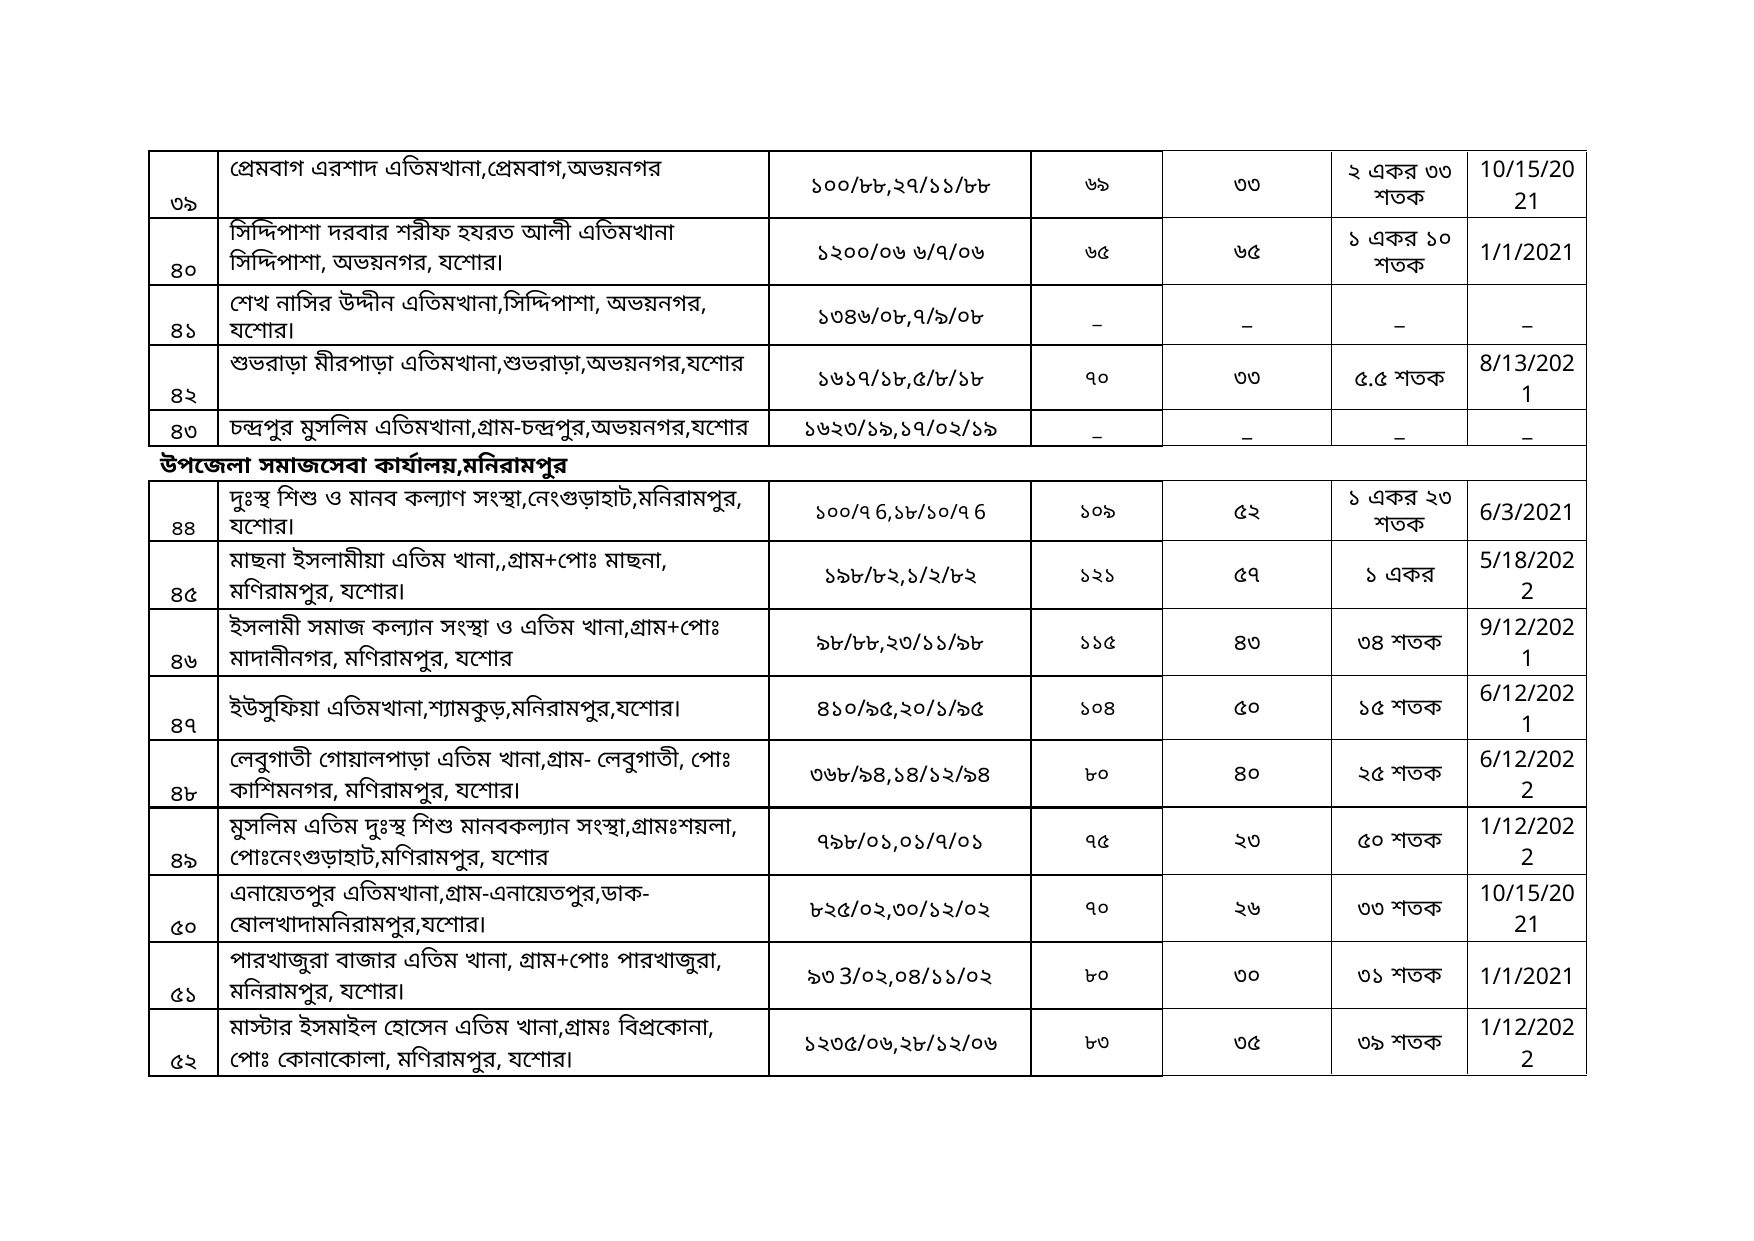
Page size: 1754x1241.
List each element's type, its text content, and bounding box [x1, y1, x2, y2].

table_cell ১৩৪৬/০৮,৭/৯/০৮ [770, 286, 1030, 344]
table_cell ১০০/৮৮,২৭/১১/৮৮ [770, 152, 1030, 217]
table_cell ৪৬ [150, 610, 217, 674]
table_cell _ [1332, 285, 1467, 344]
table_cell _ [1163, 285, 1331, 344]
table_cell ২৫ শতক [1332, 740, 1467, 806]
table_cell ৭৫ [1032, 809, 1162, 873]
table_cell ১৫ শতক [1332, 676, 1467, 739]
table_cell 9/12/2021 [1468, 609, 1586, 674]
table_cell ৩১ শতক [1332, 942, 1467, 1008]
table_cell ৪৩ [150, 411, 217, 444]
table_cell 1/1/2021 [1468, 942, 1586, 1008]
table_cell ৫০ শতক [1332, 808, 1467, 873]
table_cell ৮২৫/০২,৩০/১২/০২ [770, 876, 1030, 941]
table_cell ১ একর ২৩ শতক [1332, 481, 1467, 540]
table_cell ৪৪ [150, 482, 217, 540]
table_cell ৩৩ [1163, 151, 1331, 217]
table_cell ৪০ [150, 219, 217, 284]
table_cell ১৯৮/৮২,১/২/৮২ [770, 542, 1030, 607]
table_cell মাস্টার ইসমাইল হোসেন এতিম খানা,গ্রামঃ বিপ্রকোনা, পোঃ কোনাকোলা, মণিরামপুর, যশোর। [219, 1010, 768, 1075]
table_cell 8/13/2021 [1468, 345, 1586, 409]
table_cell ১৬২৩/১৯,১৭/০২/১৯ [770, 411, 1030, 444]
table_cell ১০০/৭6,১৮/১০/৭6 [770, 482, 1030, 540]
table_cell ১২১ [1032, 542, 1162, 607]
table_cell ৭০ [1032, 876, 1162, 941]
table_cell এনায়েতপুর এতিমখানা,গ্রাম-এনায়েতপুর,ডাক-ষোলখাদামনিরামপুর,যশোর। [219, 876, 768, 941]
table_cell ১ একর [1332, 541, 1467, 607]
table_cell ইউসুফিয়া এতিমখানা,শ্যামকুড়,মনিরামপুর,যশোর। [219, 677, 768, 739]
table_cell ৯৮/৮৮,২৩/১১/৯৮ [770, 610, 1030, 674]
table_cell ৪৮ [150, 741, 217, 806]
table_cell ৫৭ [1163, 541, 1331, 607]
table_cell ২৩ [1163, 808, 1331, 873]
table_cell ৫০ [150, 876, 217, 941]
table_cell ৩৬৮/৯৪,১৪/১২/৯৪ [770, 741, 1030, 806]
table_cell ৪৫ [150, 542, 217, 607]
table_cell ৮০ [1032, 741, 1162, 806]
table_cell মুসলিম এতিম দুঃস্থ শিশু মানবকল্যান সংস্থা,গ্রামঃশয়লা, পোঃনেংগুড়াহাট,মণিরামপুর, যশোর [219, 809, 768, 873]
table_cell ৪৩ [1163, 609, 1331, 674]
table_cell _ [1032, 286, 1162, 344]
table_cell শুভরাড়া মীরপাড়া এতিমখানা,শুভরাড়া,অভয়নগর,যশোর [219, 346, 768, 409]
table_cell _ [1032, 411, 1162, 444]
table_cell ৪০ [1163, 740, 1331, 806]
table_cell ৪৭ [150, 677, 217, 739]
table_cell ১১৫ [1032, 610, 1162, 674]
table_cell ২ একর ৩৩ শতক [1331, 151, 1468, 217]
table_cell _ [1163, 410, 1331, 444]
table_cell ৫০ [1163, 676, 1331, 739]
table_cell ৭০ [1032, 346, 1162, 409]
table_cell ৩৫ [1163, 1009, 1331, 1075]
table_cell উপজেলা সমাজসেবা কার্যালয়,মনিরামপুর [149, 446, 1586, 480]
table_cell ৪৯ [150, 809, 217, 873]
table_cell 6/12/2021 [1468, 676, 1586, 739]
table_cell _ [1468, 285, 1586, 344]
table_cell দুঃস্থ শিশু ও মানব কল্যাণ সংস্থা,নেংগুড়াহাট,মনিরামপুর, যশোর। [219, 482, 768, 540]
table_cell ৯৩3/০২,০৪/১১/০২ [770, 943, 1030, 1008]
table_cell সিদ্দিপাশা দরবার শরীফ হযরত আলী এতিমখানা সিদ্দিপাশা, অভয়নগর, যশোর। [219, 219, 768, 284]
table_cell 10/15/2021 [1468, 875, 1586, 941]
table_cell ৩৯ শতক [1331, 1009, 1468, 1075]
table_cell 10/15/2021 [1468, 151, 1587, 217]
table_cell ১৬১৭/১৮,৫/৮/১৮ [770, 346, 1030, 409]
table_cell ৫২ [150, 1010, 217, 1075]
table_cell ১২৩৫/০৬,২৮/১২/০৬ [770, 1010, 1030, 1075]
table_cell ইসলামী সমাজ কল্যান সংস্থা ও এতিম খানা,গ্রাম+পোঃ মাদানীনগর, মণিরামপুর, যশোর [219, 610, 768, 674]
table_cell প্রেমবাগ এরশাদ এতিমখানা,প্রেমবাগ,অভয়নগর [219, 152, 768, 217]
table_cell ৬৫ [1032, 219, 1162, 284]
table_cell মাছনা ইসলামীয়া এতিম খানা,,গ্রাম+পোঃ মাছনা, মণিরামপুর, যশোর। [219, 542, 768, 607]
table_cell ৫১ [150, 943, 217, 1008]
table_cell ৫২ [1163, 481, 1331, 540]
table_cell পারখাজুরা বাজার এতিম খানা, গ্রাম+পোঃ পারখাজুরা, মনিরামপুর, যশোর। [219, 943, 768, 1008]
table_cell ৮০ [1032, 943, 1162, 1008]
table_cell ৩৪ শতক [1332, 609, 1467, 674]
table_cell ৬৯ [1032, 152, 1162, 217]
table_cell লেবুগাতী গোয়ালপাড়া এতিম খানা,গ্রাম- লেবুগাতী, পোঃ কাশিমনগর, মণিরামপুর, যশোর। [219, 741, 768, 806]
table_cell ১০৪ [1032, 677, 1162, 739]
table_cell ২৬ [1163, 875, 1331, 941]
table_cell ১ একর ১০ শতক [1332, 218, 1467, 284]
table_cell ৪১ [150, 286, 217, 344]
table_cell 1/12/2022 [1468, 808, 1586, 873]
table_cell _ [1332, 410, 1467, 444]
table_cell 6/3/2021 [1468, 481, 1586, 540]
table_cell 1/1/2021 [1468, 218, 1586, 284]
table_cell ১০৯ [1032, 482, 1162, 540]
table_cell ৭৯৮/০১,০১/৭/০১ [770, 809, 1030, 873]
table_cell ৮৩ [1032, 1010, 1162, 1075]
table_cell ৪১০/৯৫,২০/১/৯৫ [770, 677, 1030, 739]
table_cell 6/12/2022 [1468, 740, 1586, 806]
table_cell ৩৩ [1163, 345, 1331, 409]
table_cell ৩৯ [150, 152, 217, 217]
table_cell শেখ নাসির উদ্দীন এতিমখানা,সিদ্দিপাশা, অভয়নগর, যশোর। [219, 286, 768, 344]
table_cell ৬৫ [1163, 218, 1331, 284]
table_cell ৩৩ শতক [1332, 875, 1467, 941]
table_cell 5/18/2022 [1468, 541, 1586, 607]
table_cell চন্দ্রপুর মুসলিম এতিমখানা,গ্রাম-চন্দ্রপুর,অভয়নগর,যশোর [219, 411, 768, 444]
table_cell ৩০ [1163, 942, 1331, 1008]
table_cell ৪২ [150, 346, 217, 409]
table_cell ৫.৫ শতক [1332, 345, 1467, 409]
table_cell _ [1468, 410, 1586, 444]
table_cell 1/12/2022 [1468, 1009, 1587, 1075]
table_cell ১২০০/০৬ ৬/৭/০৬ [770, 219, 1030, 284]
